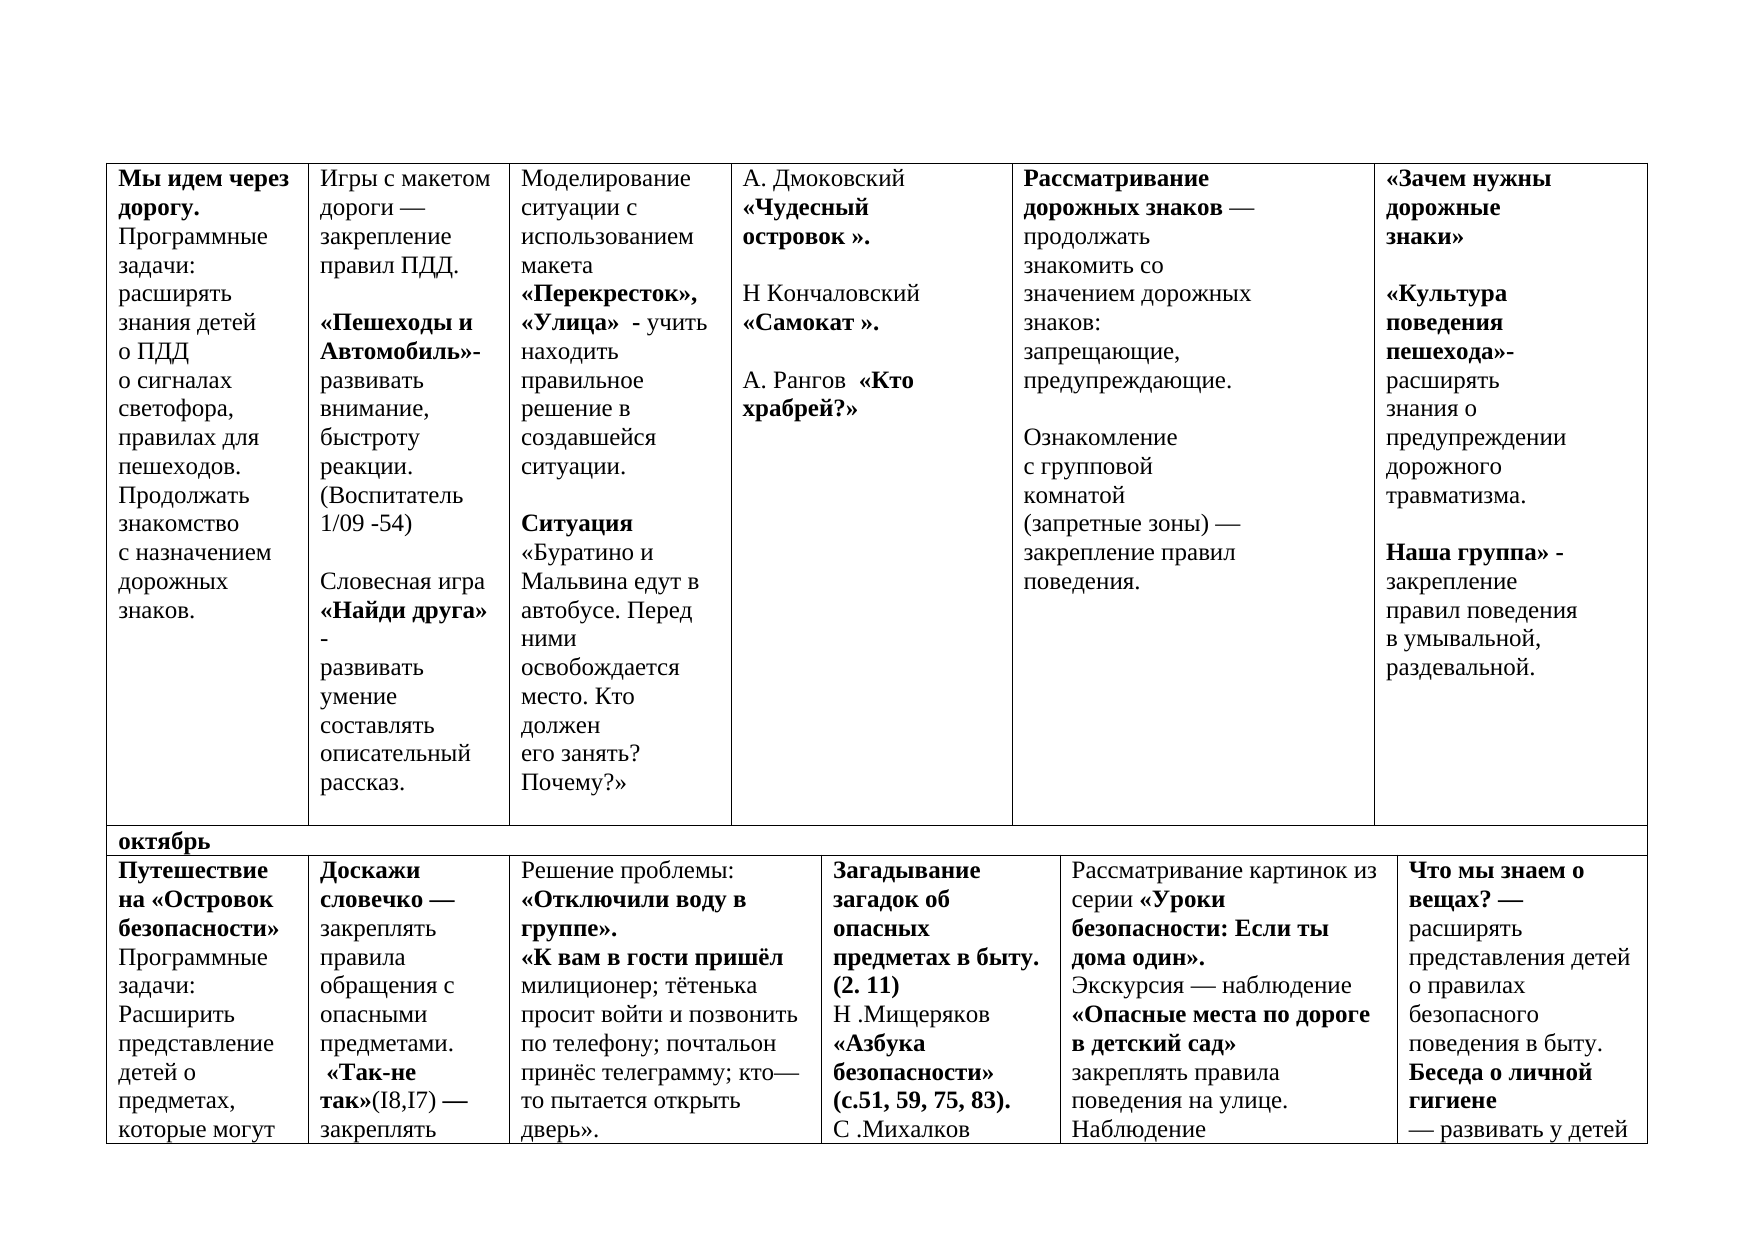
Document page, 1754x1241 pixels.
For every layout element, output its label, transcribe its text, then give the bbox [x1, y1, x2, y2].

table_cell А. Дмоковский «Чудесный островок ». Н Кончаловский «Самокат ». А. Рангов «Кто храбрей?» [732, 164, 1012, 825]
table_cell октябрь [107, 826, 1647, 854]
table_cell «Зачем нужны дорожные знаки» «Культура поведения пешехода»- расширять знания о предупреждении дорожного травматизма. Наша группа» - закрепление правил поведения в умывальной, раздевальной. [1375, 164, 1647, 825]
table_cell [309, 856, 509, 1143]
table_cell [107, 856, 308, 1143]
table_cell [1398, 856, 1647, 1143]
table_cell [510, 856, 821, 1143]
table_cell Моделирование ситуации с использованием макета «Перекресток», «Улица» - учить находить правильное решение в создавшейся ситуации. Ситуация «Буратино и Мальвина едут в автобусе. Перед ними освобождается место. Кто должен его занять? Почему?» [510, 164, 731, 825]
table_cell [822, 856, 1060, 1143]
table_cell Рассматривание дорожных знаков — продолжать знакомить со значением дорожных знаков: запрещающие, предупреждающие. Ознакомление с групповой комнатой (запретные зоны) — закрепление правил поведения. [1013, 164, 1374, 825]
table_cell Мы идем через дорогу. Программные задачи: расширять знания детей о ПДД о сигналах светофора, правилах для пешеходов. Продолжать знакомство с назначением дорожных знаков. [107, 164, 308, 825]
table_cell Игры с макетом дороги — закрепление правил ПДД. «Пешеходы и Автомобиль»- развивать внимание, быстроту реакции. (Воспитатель 1/09 -54) Словесная игра «Найди друга» - развивать умение составлять описательный рассказ. [309, 164, 509, 825]
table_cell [1061, 856, 1397, 1143]
